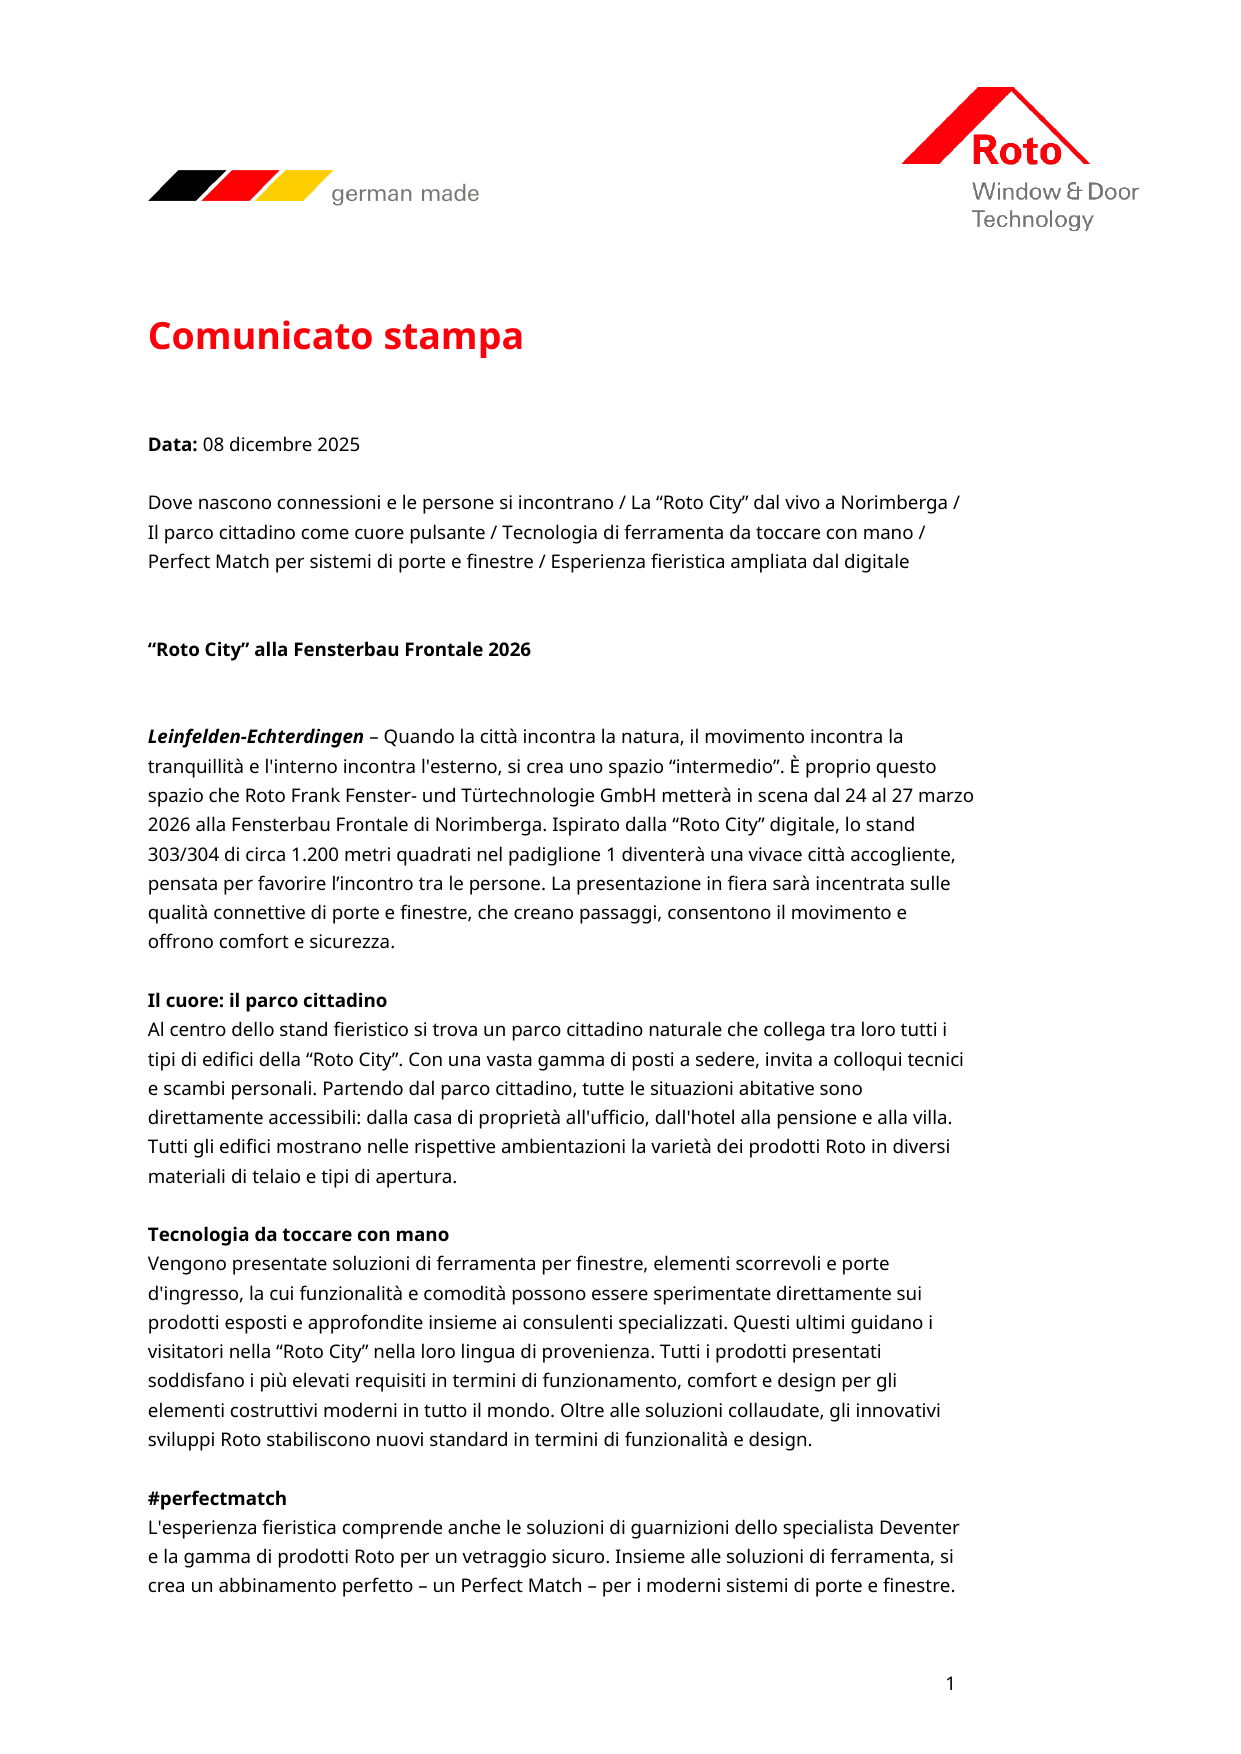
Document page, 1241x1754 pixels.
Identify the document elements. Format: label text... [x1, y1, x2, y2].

text Data: 08 dicembre 2025 [148, 431, 974, 457]
text Leinfelden-Echterdingen – Quando la città incontra la natura, il movimento incontra la tranquillità e l'interno incontra l'esterno, si crea uno spazio “intermedio”. È proprio questo spazio che Roto Frank Fenster- und Türtechnologie GmbH metterà in scena dal 24 al 27 marzo 2026 alla Fensterbau Frontale di Norimberga. Ispirato dalla “Roto City” digitale, lo stand 303/304 di circa 1.200 metri quadrati nel padiglione 1 diventerà una vivace città accogliente, pensata per favorire l’incontro tra le persone. La presentazione in fiera sarà incentrata sulle qualità connettive di porte e finestre, che creano passaggi, consentono il movimento e offrono comfort e sicurezza. [148, 724, 974, 954]
text Dove nascono connessioni e le persone si incontrano / La “Roto City” dal vivo a Norimberga / Il parco cittadino come cuore pulsante / Tecnologia di ferramenta da toccare con mano / Perfect Match per sistemi di porte e finestre / Esperienza fieristica ampliata dal digitale [148, 490, 974, 574]
text Al centro dello stand fieristico si trova un parco cittadino naturale che collega tra loro tutti i tipi di edifici della “Roto City”. Con una vasta gamma di posti a sedere, invita a colloqui tecnici e scambi personali. Partendo dal parco cittadino, tutte le situazioni abitative sono direttamente accessibili: dalla casa di proprietà all'ufficio, dall'hotel alla pensione e alla villa. Tutti gli edifici mostrano nelle rispettive ambientazioni la varietà dei prodotti Roto in diversi materiali di telaio e tipi di apertura. [148, 1017, 974, 1188]
picture [147, 169, 481, 208]
text Il cuore: il parco cittadino [148, 987, 974, 1013]
text #perfectmatch [148, 1485, 974, 1510]
text Vengono presentate soluzioni di ferramenta per finestre, elementi scorrevoli e porte d'ingresso, la cui funzionalità e comodità possono essere sperimentate direttamente sui prodotti esposti e approfondite insieme ai consulenti specializzati. Questi ultimi guidano i visitatori nella “Roto City” nella loro lingua di provenienza. Tutti i prodotti presentati soddisfano i più elevati requisiti in termini di funzionamento, comfort e design per gli elementi costruttivi moderni in tutto il mondo. Oltre alle soluzioni collaudate, gli innovativi sviluppi Roto stabiliscono nuovi standard in termini di funzionalità e design. [148, 1251, 974, 1452]
picture [902, 87, 1196, 235]
text “Roto City” alla Fensterbau Frontale 2026 [148, 636, 974, 662]
text Tecnologia da toccare con mano [148, 1221, 974, 1247]
